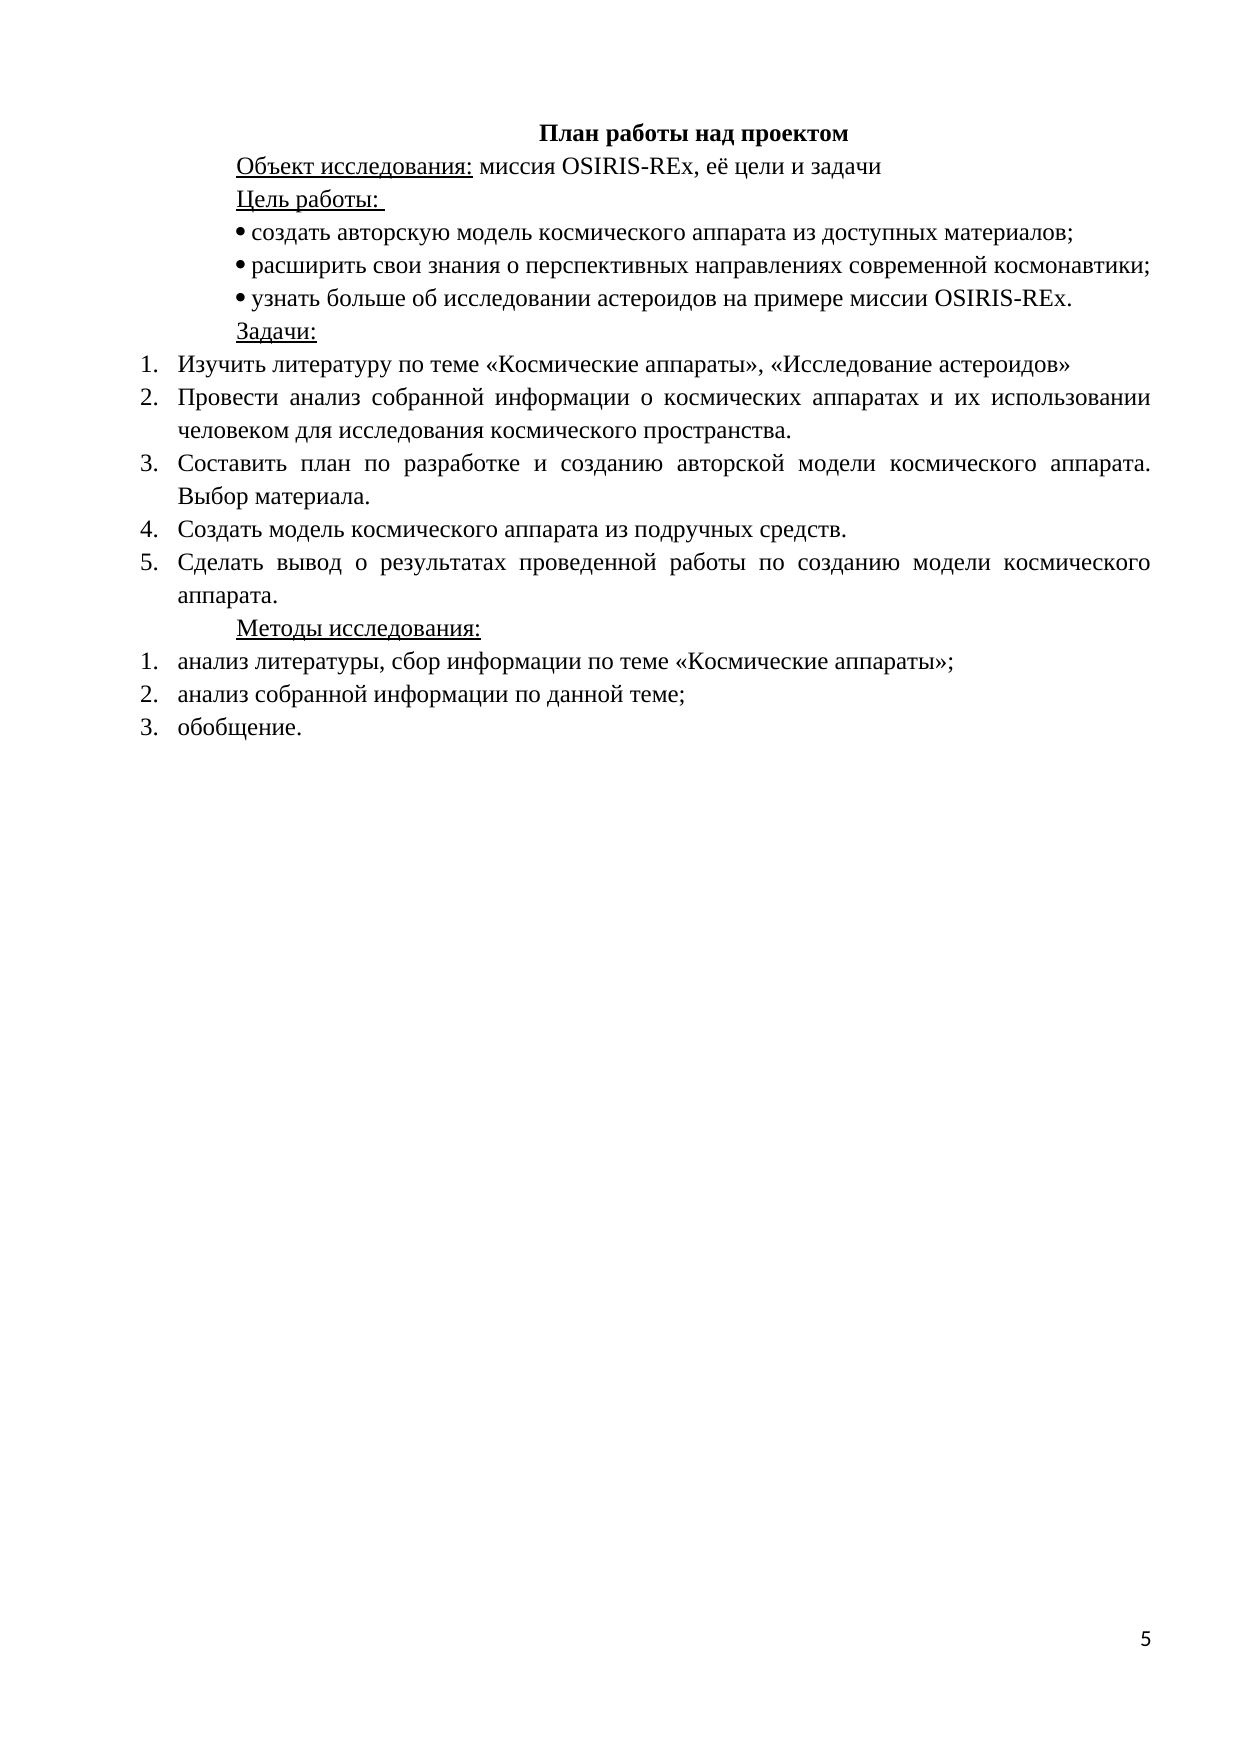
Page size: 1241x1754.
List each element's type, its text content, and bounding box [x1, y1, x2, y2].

list создать авторскую модель космического аппарата из доступных материалов; [177, 217, 1152, 246]
list Изучить литературу по теме «Космические аппараты», «Исследование астероидов» [140, 349, 1152, 378]
text Задачи: [177, 316, 1152, 345]
list Сделать вывод о результатах проведенной работы по созданию модели космического аппарата. [140, 547, 1152, 609]
text План работы над проектом [177, 118, 1152, 147]
list анализ собранной информации по данной теме; [140, 679, 1152, 708]
text Цель работы: [177, 184, 1152, 213]
list обобщение. [140, 712, 1152, 741]
list анализ литературы, сбор информации по теме «Космические аппараты»; [140, 646, 1152, 675]
list Составить план по разработке и созданию авторской модели космического аппарата. Выбор материала. [140, 448, 1152, 510]
list расширить свои знания о перспективных направлениях современной космонавтики; [177, 250, 1152, 279]
list узнать больше об исследовании астероидов на примере миссии OSIRIS-REx. [177, 283, 1152, 312]
list Провести анализ собранной информации о космических аппаратах и их использовании человеком для исследования космического пространства. [140, 382, 1152, 444]
list Создать модель космического аппарата из подручных средств. [140, 514, 1152, 543]
text Объект исследования: миссия OSIRIS-REx, её цели и задачи [177, 151, 1152, 180]
text Методы исследования: [177, 613, 1152, 642]
